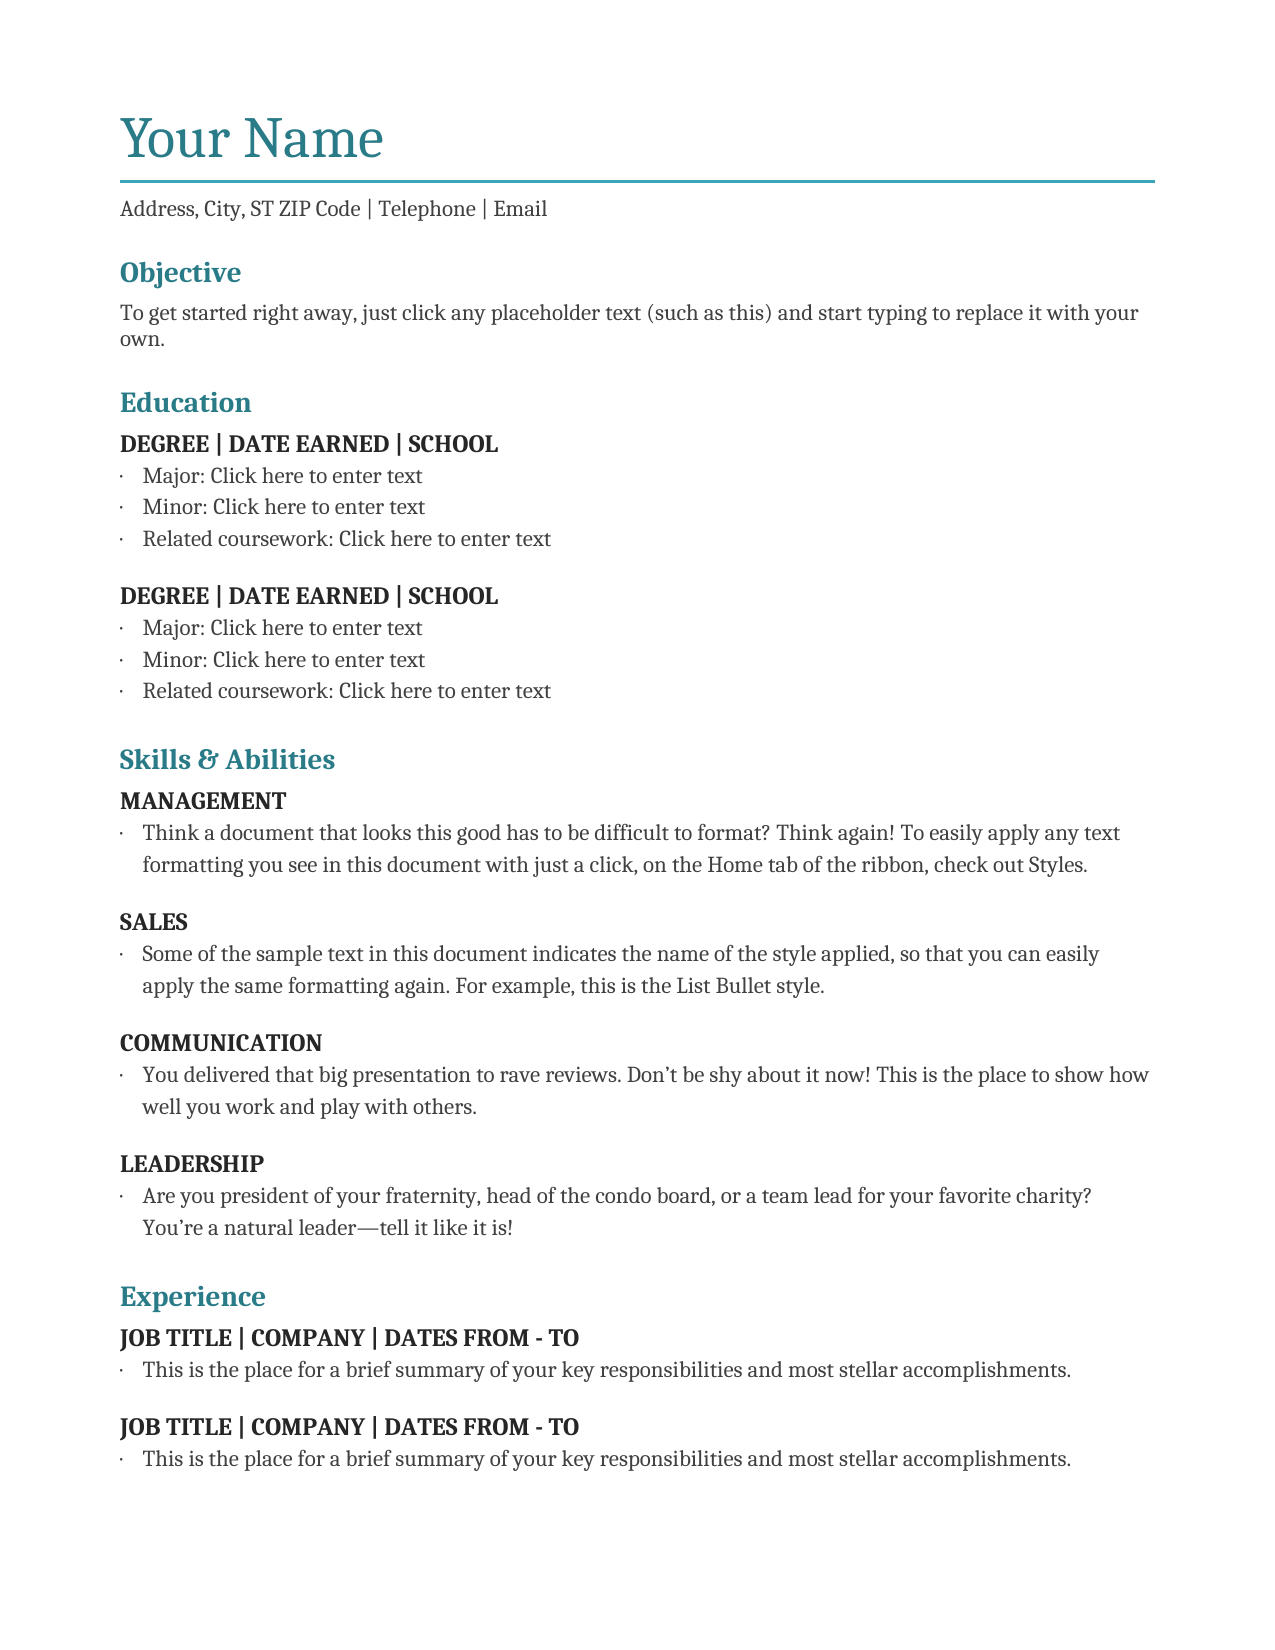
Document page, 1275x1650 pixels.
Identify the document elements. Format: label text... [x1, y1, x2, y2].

list Related coursework: [120, 678, 1155, 705]
list Major: [120, 463, 1155, 489]
subtitle | | [120, 1324, 1155, 1352]
subtitle | | [120, 430, 1155, 458]
subtitle | | [120, 582, 1155, 611]
subtitle | | [120, 1413, 1155, 1442]
list Related coursework: [120, 526, 1155, 552]
text | | [120, 196, 1155, 222]
list Major: [120, 615, 1155, 642]
list Minor: [120, 494, 1155, 521]
list Minor: [120, 647, 1155, 673]
